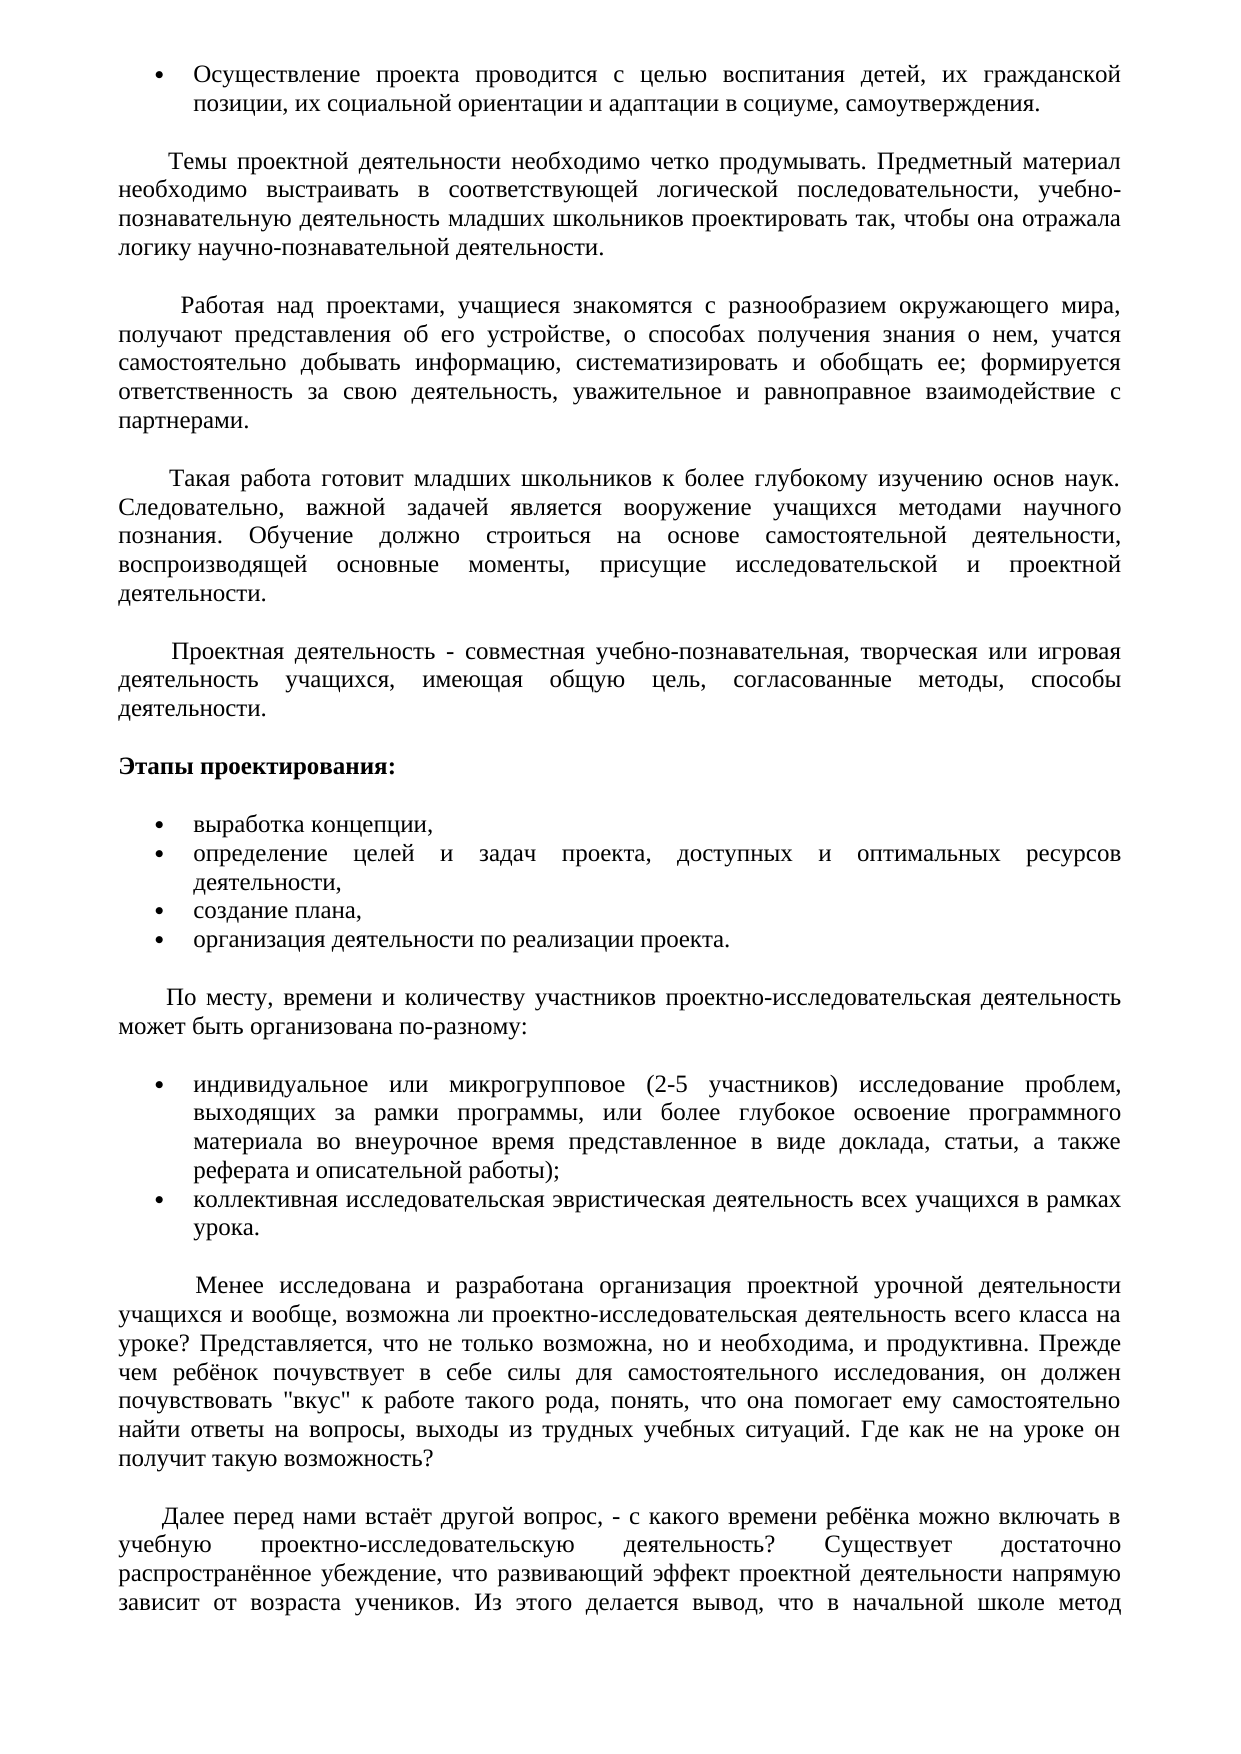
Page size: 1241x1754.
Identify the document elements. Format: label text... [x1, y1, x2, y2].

list индивидуальное или микрогрупповое (2-5 участников) исследование проблем, выходящих за рамки программы, или более глубокое освоение программного материала во внеурочное время представленное в виде доклада, статьи, а также реферата и описательной работы); [156, 1069, 1122, 1184]
text Этапы проектирования: [118, 751, 1122, 780]
list выработка концепции, [156, 809, 1122, 838]
list коллективная исследовательская эвристическая деятельность всех учащихся в рамках урока. [156, 1184, 1122, 1241]
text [118, 1501, 1122, 1616]
text Темы проектной деятельности необходимо четко продумывать. Предметный материал необходимо выстраивать в соответствующей логической последовательности, учебно-познавательную деятельность младших школьников проектировать так, чтобы она отражала логику научно-познавательной деятельности. [118, 146, 1122, 261]
text Работая над проектами, учащиеся знакомятся с разнообразием окружающего мира, получают представления об его устройстве, о способах получения знания о нем, учатся самостоятельно добывать информацию, систематизировать и обобщать ее; формируется ответственность за свою деятельность, уважительное и равноправное взаимодействие с партнерами. [118, 290, 1122, 434]
list организация деятельности по реализации проекта. [156, 924, 1122, 953]
list Осуществление проекта проводится с целью воспитания детей, их гражданской позиции, их социальной ориентации и адаптации в социуме, самоутверждения. [156, 59, 1122, 117]
text Менее исследована и разработана организация проектной урочной деятельности учащихся и вообще, возможна ли проектно-исследовательская деятельность всего класса на уроке? Представляется, что не только возможна, но и необходима, и продуктивна. Прежде чем ребёнок почувствует в себе силы для самостоятельного исследования, он должен почувствовать "вкус" к работе такого рода, понять, что она помогает ему самостоятельно найти ответы на вопросы, выходы из трудных учебных ситуаций. Где как не на уроке он получит такую возможность? [118, 1270, 1122, 1472]
text По месту, времени и количеству участников проектно-исследовательская деятельность может быть организована по-разному: [118, 982, 1122, 1039]
text Такая работа готовит младших школьников к более глубокому изучению основ наук. Следовательно, важной задачей является вооружение учащихся методами научного познания. Обучение должно строиться на основе самостоятельной деятельности, воспроизводящей основные моменты, присущие исследовательской и проектной деятельности. [118, 463, 1122, 607]
text Проектная деятельность - совместная учебно-познавательная, творческая или игровая деятельность учащихся, имеющая общую цель, согласованные методы, способы деятельности. [118, 636, 1122, 722]
list определение целей и задач проекта, доступных и оптимальных ресурсов деятельности, [156, 838, 1122, 895]
list создание плана, [156, 895, 1122, 924]
